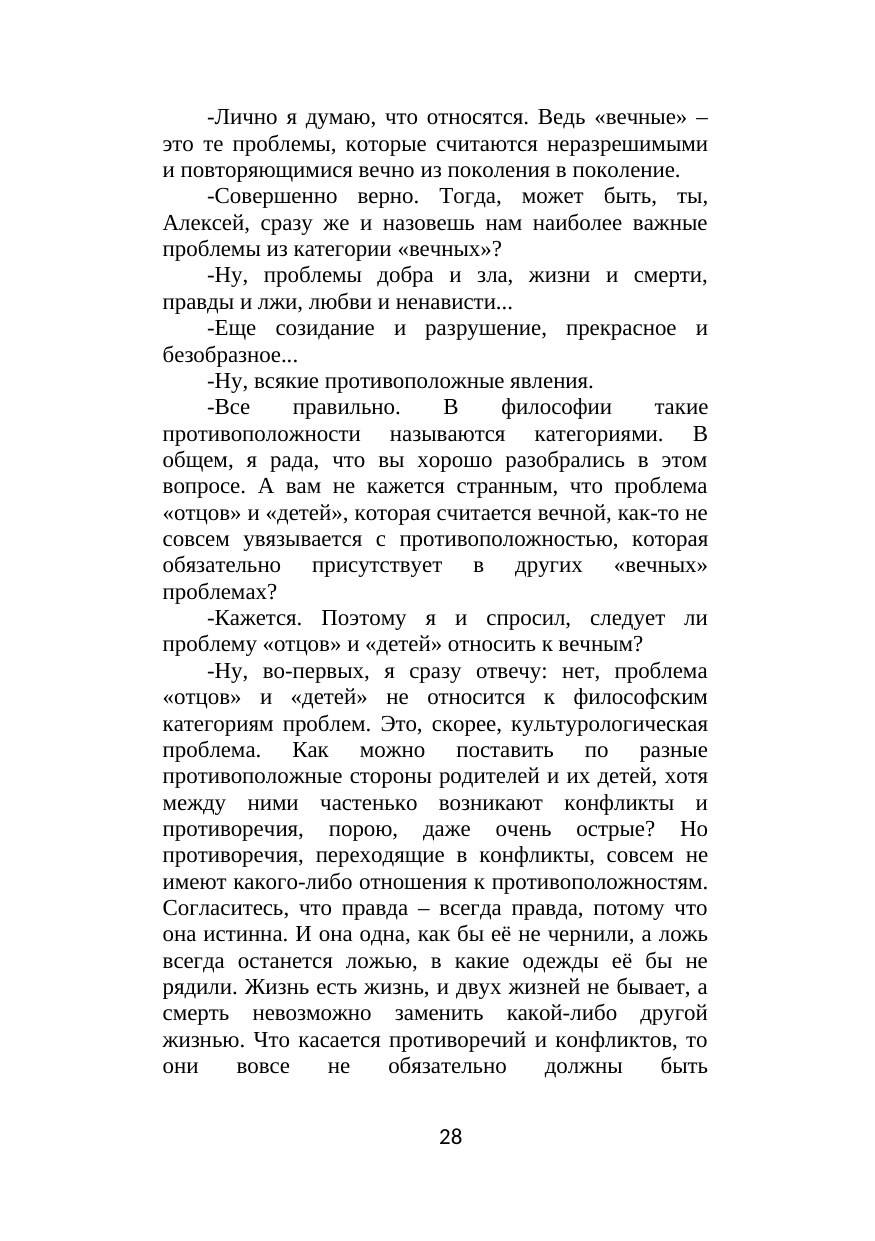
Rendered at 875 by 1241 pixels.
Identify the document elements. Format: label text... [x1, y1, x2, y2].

text -Еще созидание и разрушение, прекрасное и безобразное... [162, 314, 709, 367]
text -Кажется. Поэтому я и спросил, следует ли проблему «отцов» и «детей» относить к вечным? [162, 604, 709, 657]
text -Совершенно верно. Тогда, может быть, ты, Алексей, сразу же и назовешь нам наиболее важные проблемы из категории «вечных»? [162, 182, 709, 262]
text -Ну, проблемы добра и зла, жизни и смерти, правды и лжи, любви и ненависти... [162, 262, 709, 314]
text -Ну, всякие противоположные явления. [162, 367, 709, 393]
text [162, 657, 709, 1078]
text -Лично я думаю, что относятся. Ведь «вечные» – это те проблемы, которые считаются неразрешимыми и повторяющимися вечно из поколения в поколение. [162, 103, 709, 182]
text -Все правильно. В философии такие противоположности называются категориями. В общем, я рада, что вы хорошо разобрались в этом вопросе. А вам не кажется странным, что проблема «отцов» и «детей», которая считается вечной, как-то не совсем увязывается с противоположностью, которая обязательно присутствует в других «вечных» проблемах? [162, 393, 709, 604]
